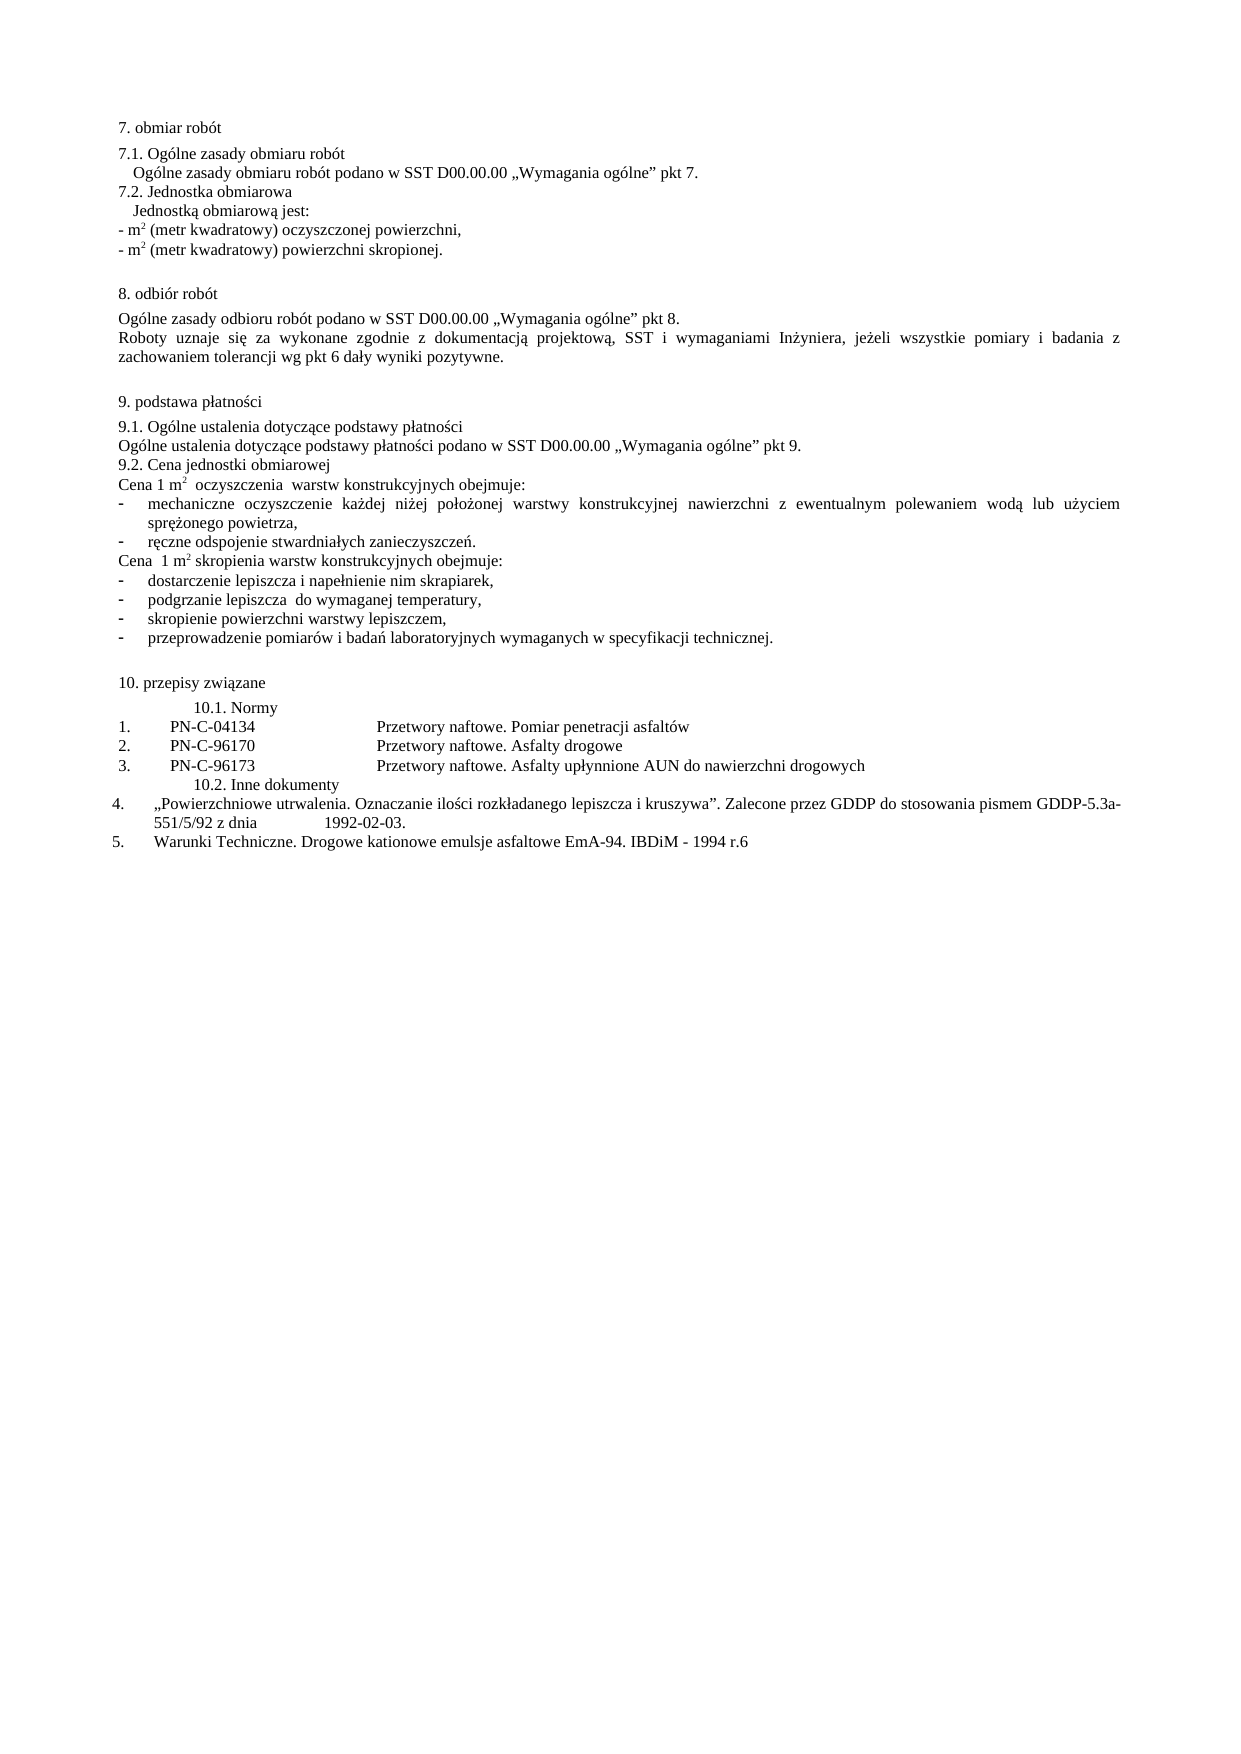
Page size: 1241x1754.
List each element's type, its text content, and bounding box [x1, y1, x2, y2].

text 10.1. Normy [193, 698, 1122, 717]
text Ogólne ustalenia dotyczące podstawy płatności podano w SST D00.00.00 „Wymagania ogólne” pkt 9. [118, 436, 1122, 455]
text 10.2. Inne dokumenty [193, 774, 1122, 794]
table_cell 3. [111, 755, 162, 774]
table_header PN-C-04134 [163, 717, 369, 736]
text 9.2. Cena jednostki obmiarowej [118, 455, 1122, 474]
table_cell PN-C-96173 [163, 755, 369, 774]
list „Powierzchniowe utrwalenia. Oznaczanie ilości rozkładanego lepiszcza i kruszywa”. Zalecone przez GDDP do stosowania pismem GDDP-5.3a-551/5/92 z dnia 1992-02-03. [118, 794, 1122, 832]
text Jednostką obmiarową jest: [118, 201, 1122, 220]
list przeprowadzenie pomiarów i badań laboratoryjnych wymaganych w specyfikacji technicznej. [118, 628, 1122, 647]
text Ogólne zasady obmiaru robót podano w SST D00.00.00 „Wymagania ogólne” pkt 7. [118, 163, 1122, 182]
text 9.1. Ogólne ustalenia dotyczące podstawy płatności [118, 417, 1122, 436]
text 9. podstawa płatności [118, 391, 1122, 411]
text - m2 (metr kwadratowy) oczyszczonej powierzchni, [118, 220, 1122, 239]
table_cell Przetwory naftowe. Asfalty drogowe [369, 736, 893, 755]
list ręczne odspojenie stwardniałych zanieczyszczeń. [118, 532, 1122, 551]
text 7.1. Ogólne zasady obmiaru robót [118, 143, 1122, 163]
list skropienie powierzchni warstwy lepiszczem, [118, 609, 1122, 628]
list mechaniczne oczyszczenie każdej niżej położonej warstwy konstrukcyjnej nawierzchni z ewentualnym polewaniem wodą lub użyciem sprężonego powietrza, [118, 493, 1122, 532]
list dostarczenie lepiszcza i napełnienie nim skrapiarek, [118, 570, 1122, 590]
text 7. obmiar robót [118, 118, 1122, 137]
table_cell Przetwory naftowe. Asfalty upłynnione AUN do nawierzchni drogowych [369, 755, 893, 774]
text 10. przepisy związane [118, 672, 1122, 692]
text Cena 1 m2 skropienia warstw konstrukcyjnych obejmuje: [118, 551, 1122, 570]
text - m2 (metr kwadratowy) powierzchni skropionej. [118, 239, 1122, 258]
table_cell 2. [111, 736, 162, 755]
text 7.2. Jednostka obmiarowa [118, 182, 1122, 201]
text 8. odbiór robót [118, 283, 1122, 303]
list podgrzanie lepiszcza do wymaganej temperatury, [118, 590, 1122, 609]
table_header Przetwory naftowe. Pomiar penetracji asfaltów [369, 717, 893, 736]
table_cell PN-C-96170 [163, 736, 369, 755]
table_header 1. [111, 717, 162, 736]
text Ogólne zasady odbioru robót podano w SST D00.00.00 „Wymagania ogólne” pkt 8. [118, 309, 1122, 328]
text Roboty uznaje się za wykonane zgodnie z dokumentacją projektową, SST i wymaganiami Inżyniera, jeżeli wszystkie pomiary i badania z zachowaniem tolerancji wg pkt 6 dały wyniki pozytywne. [118, 328, 1122, 366]
list Warunki Techniczne. Drogowe kationowe emulsje asfaltowe EmA-94. IBDiM - 1994 r.6 [118, 832, 1122, 851]
text Cena 1 m2 oczyszczenia warstw konstrukcyjnych obejmuje: [118, 474, 1122, 493]
